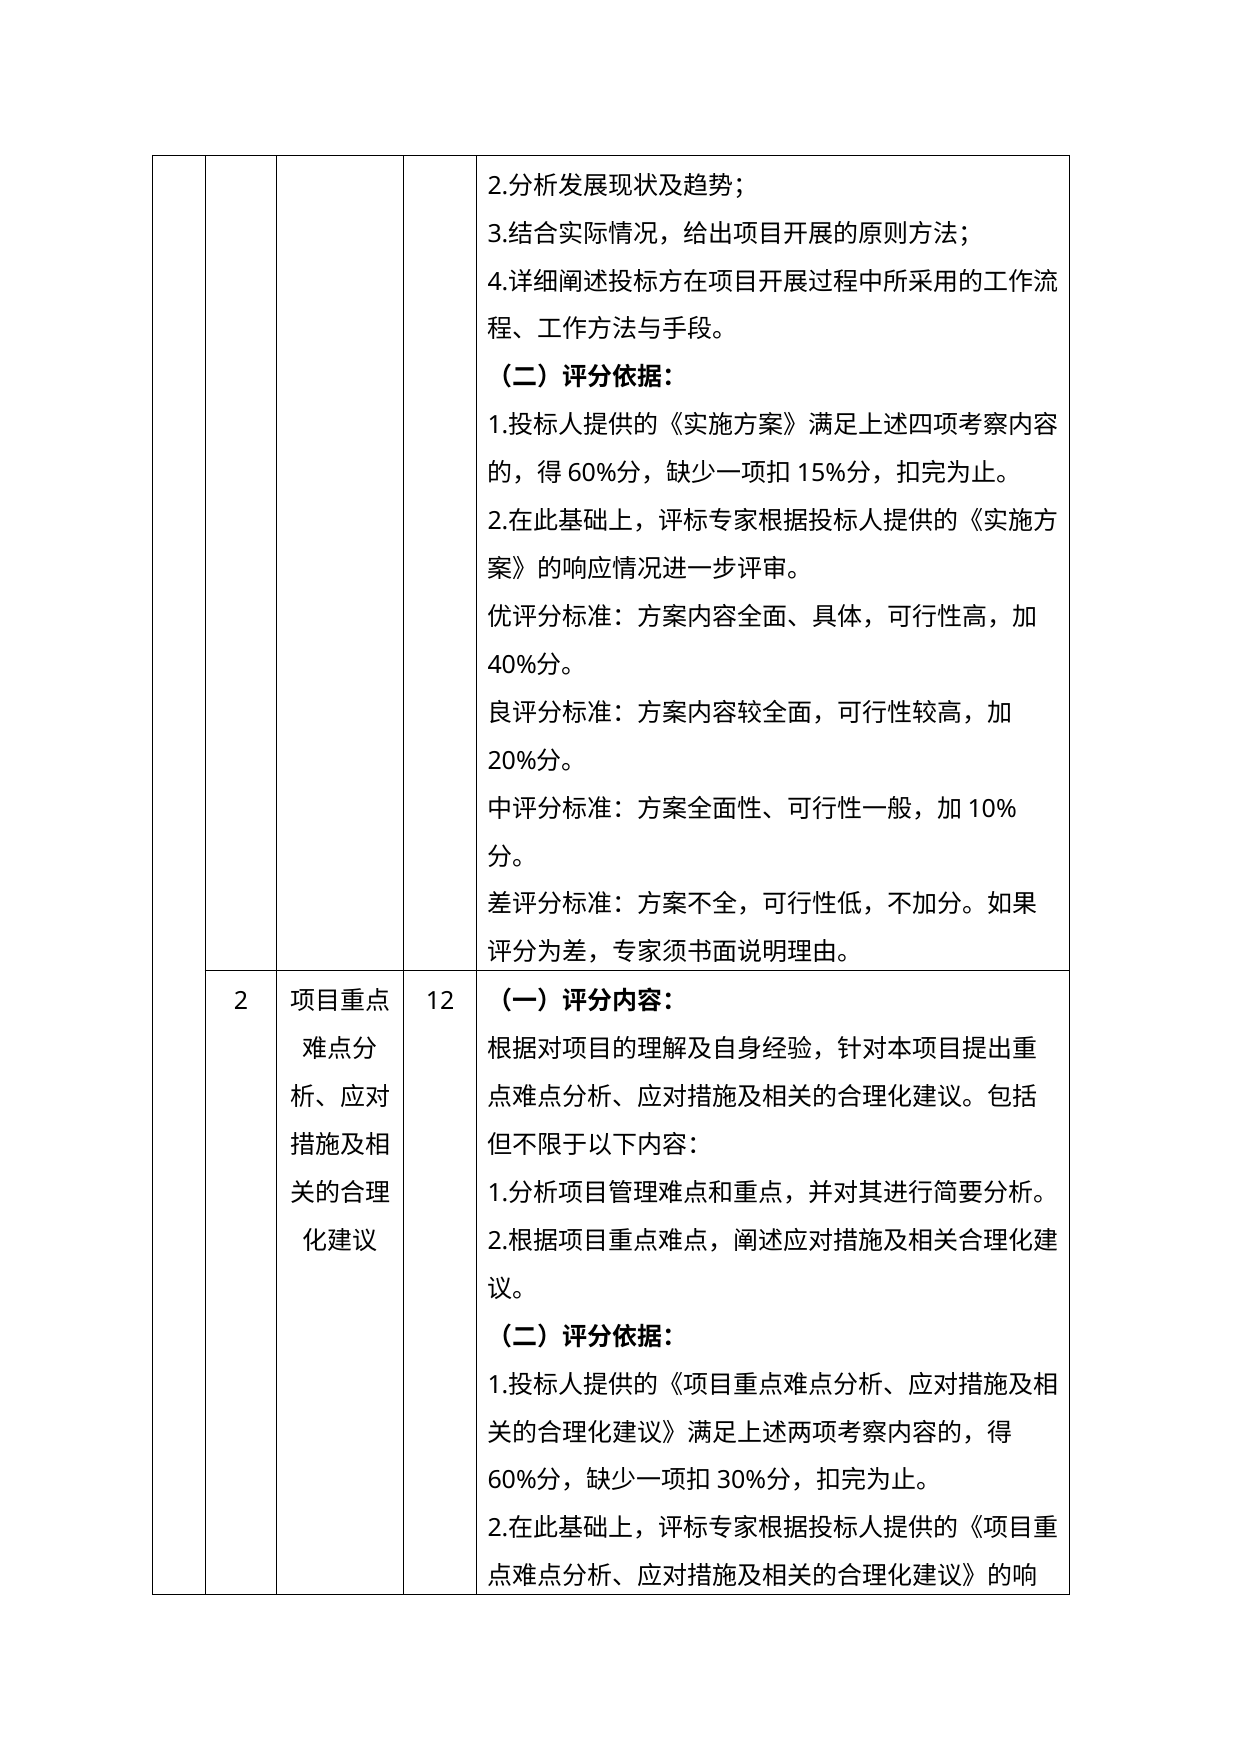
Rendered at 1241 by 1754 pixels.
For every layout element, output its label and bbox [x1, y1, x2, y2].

table_cell [148, 150, 1093, 1600]
